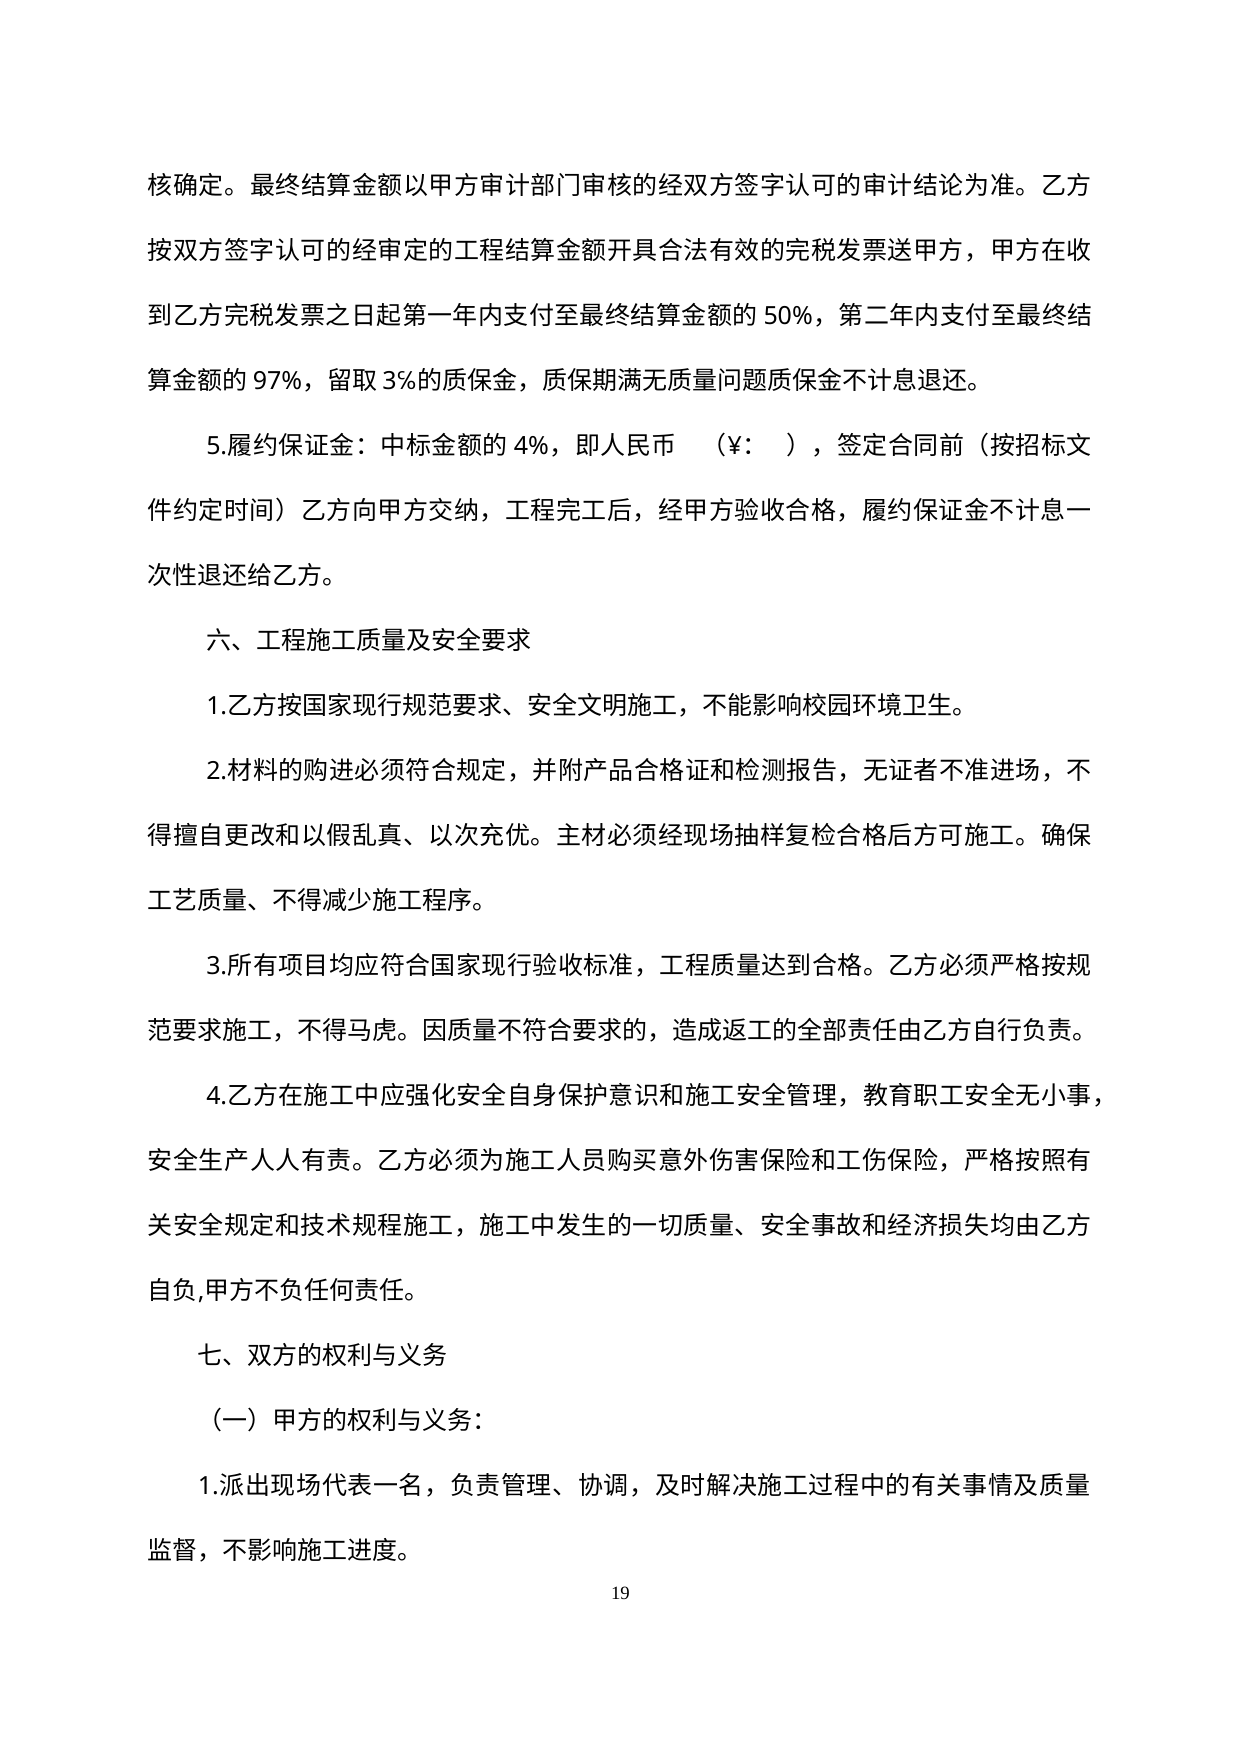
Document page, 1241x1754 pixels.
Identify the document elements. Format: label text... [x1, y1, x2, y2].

text 1.派出现场代表一名，负责管理、协调，及时解决施工过程中的有关事情及质量监督，不影响施工进度。 [148, 1451, 1092, 1581]
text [148, 151, 1092, 411]
text （一）甲方的权利与义务： [148, 1386, 1092, 1451]
text 1.乙方按国家现行规范要求、安全文明施工，不能影响校园环境卫生。 [148, 671, 1092, 736]
text 2.材料的购进必须符合规定，并附产品合格证和检测报告，无证者不准进场，不得擅自更改和以假乱真、以次充优。主材必须经现场抽样复检合格后方可施工。确保工艺质量、不得减少施工程序。 [148, 736, 1092, 931]
text 5.履约保证金：中标金额的4%，即人民币 （¥： ），签定合同前（按招标文件约定时间）乙方向甲方交纳，工程完工后，经甲方验收合格，履约保证金不计息一次性退还给乙方。 [148, 411, 1092, 606]
text 4.乙方在施工中应强化安全自身保护意识和施工安全管理，教育职工安全无小事，安全生产人人有责。乙方必须为施工人员购买意外伤害保险和工伤保险，严格按照有关安全规定和技术规程施工，施工中发生的一切质量、安全事故和经济损失均由乙方自负,甲方不负任何责任。 [148, 1061, 1092, 1321]
text 七、双方的权利与义务 [148, 1321, 1092, 1386]
text 3.所有项目均应符合国家现行验收标准，工程质量达到合格。乙方必须严格按规范要求施工，不得马虎。因质量不符合要求的，造成返工的全部责任由乙方自行负责。 [148, 931, 1092, 1061]
text 六、工程施工质量及安全要求 [148, 606, 1092, 671]
